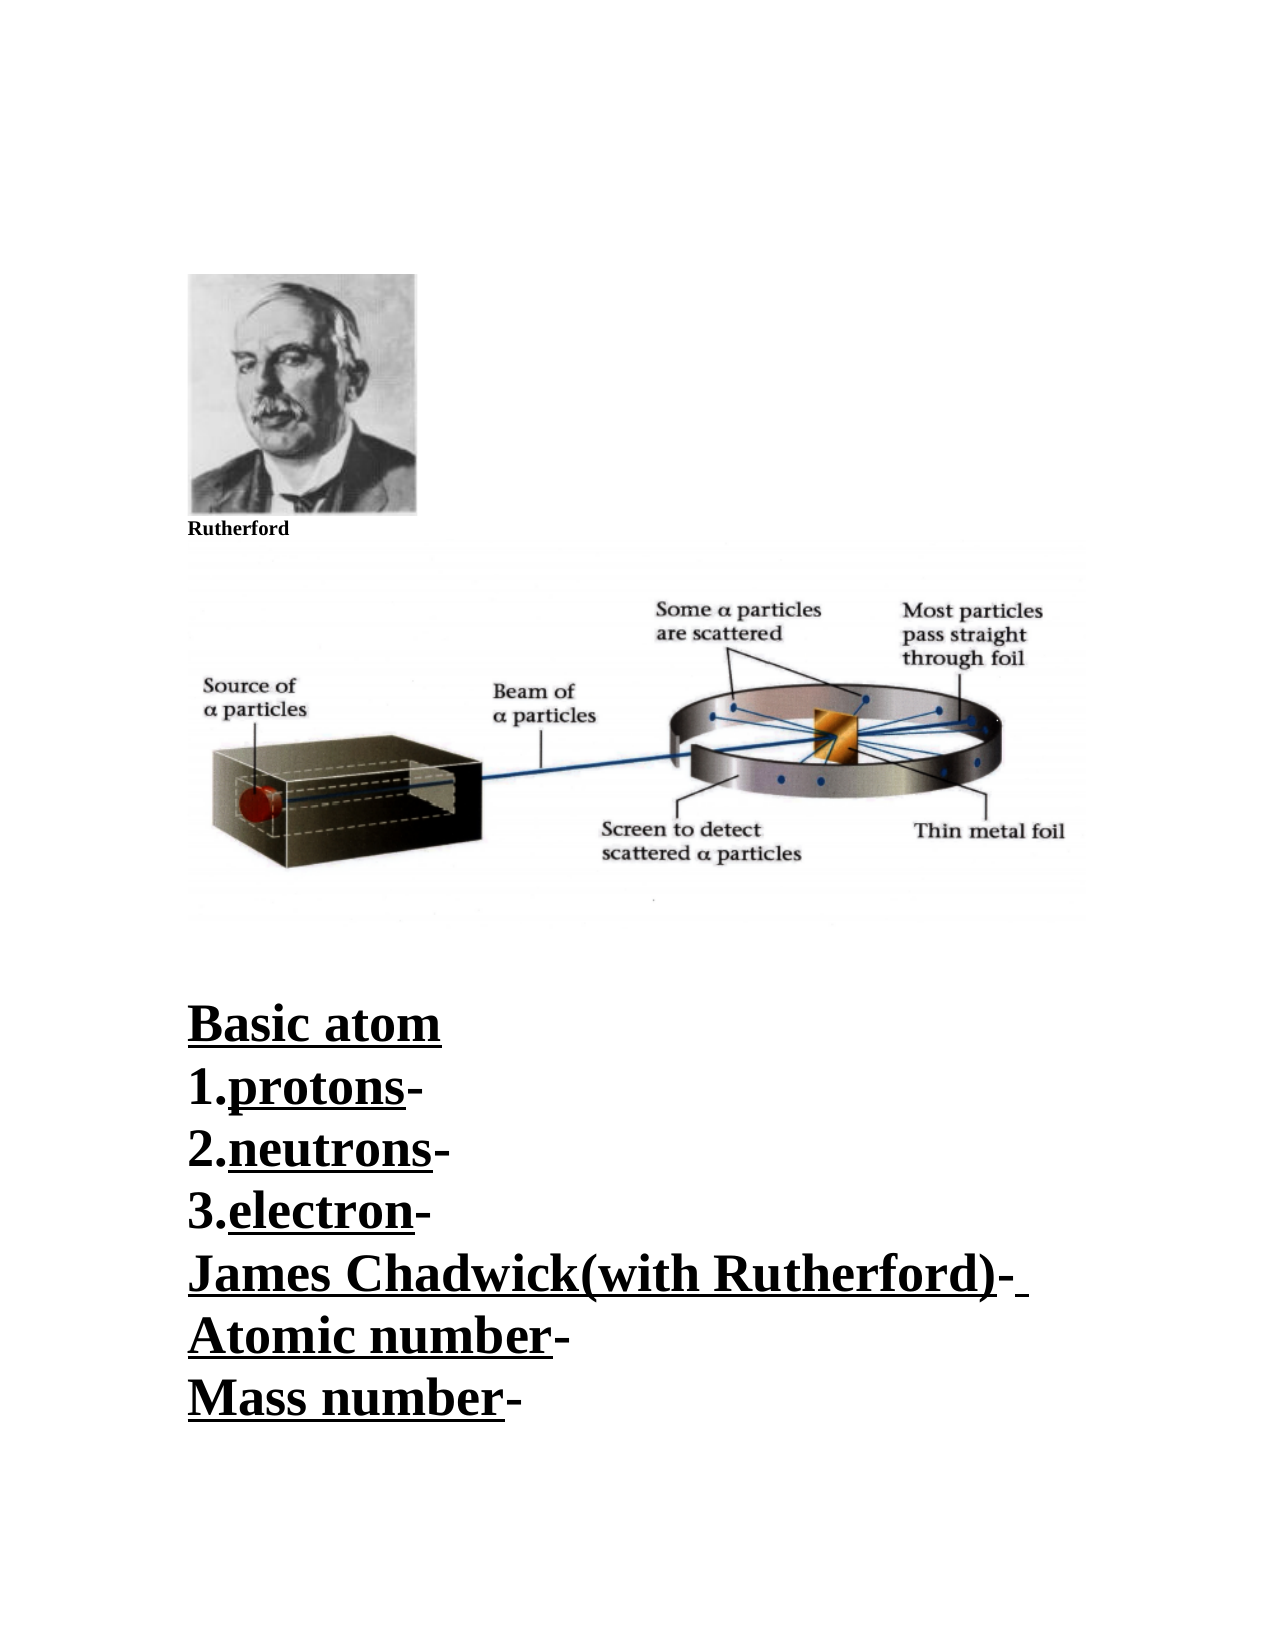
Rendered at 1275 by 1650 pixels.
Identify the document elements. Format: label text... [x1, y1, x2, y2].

text James Chadwick(with )- Atomic number- [187, 1240, 1087, 1365]
text Basic atom [187, 991, 1087, 1053]
text 2.neutrons- [187, 1116, 1087, 1178]
text 3.electron- [187, 1178, 1087, 1240]
picture [187, 274, 418, 516]
picture [187, 539, 1086, 929]
text 1.protons- [187, 1053, 1087, 1116]
text Mass number- [187, 1365, 1087, 1427]
